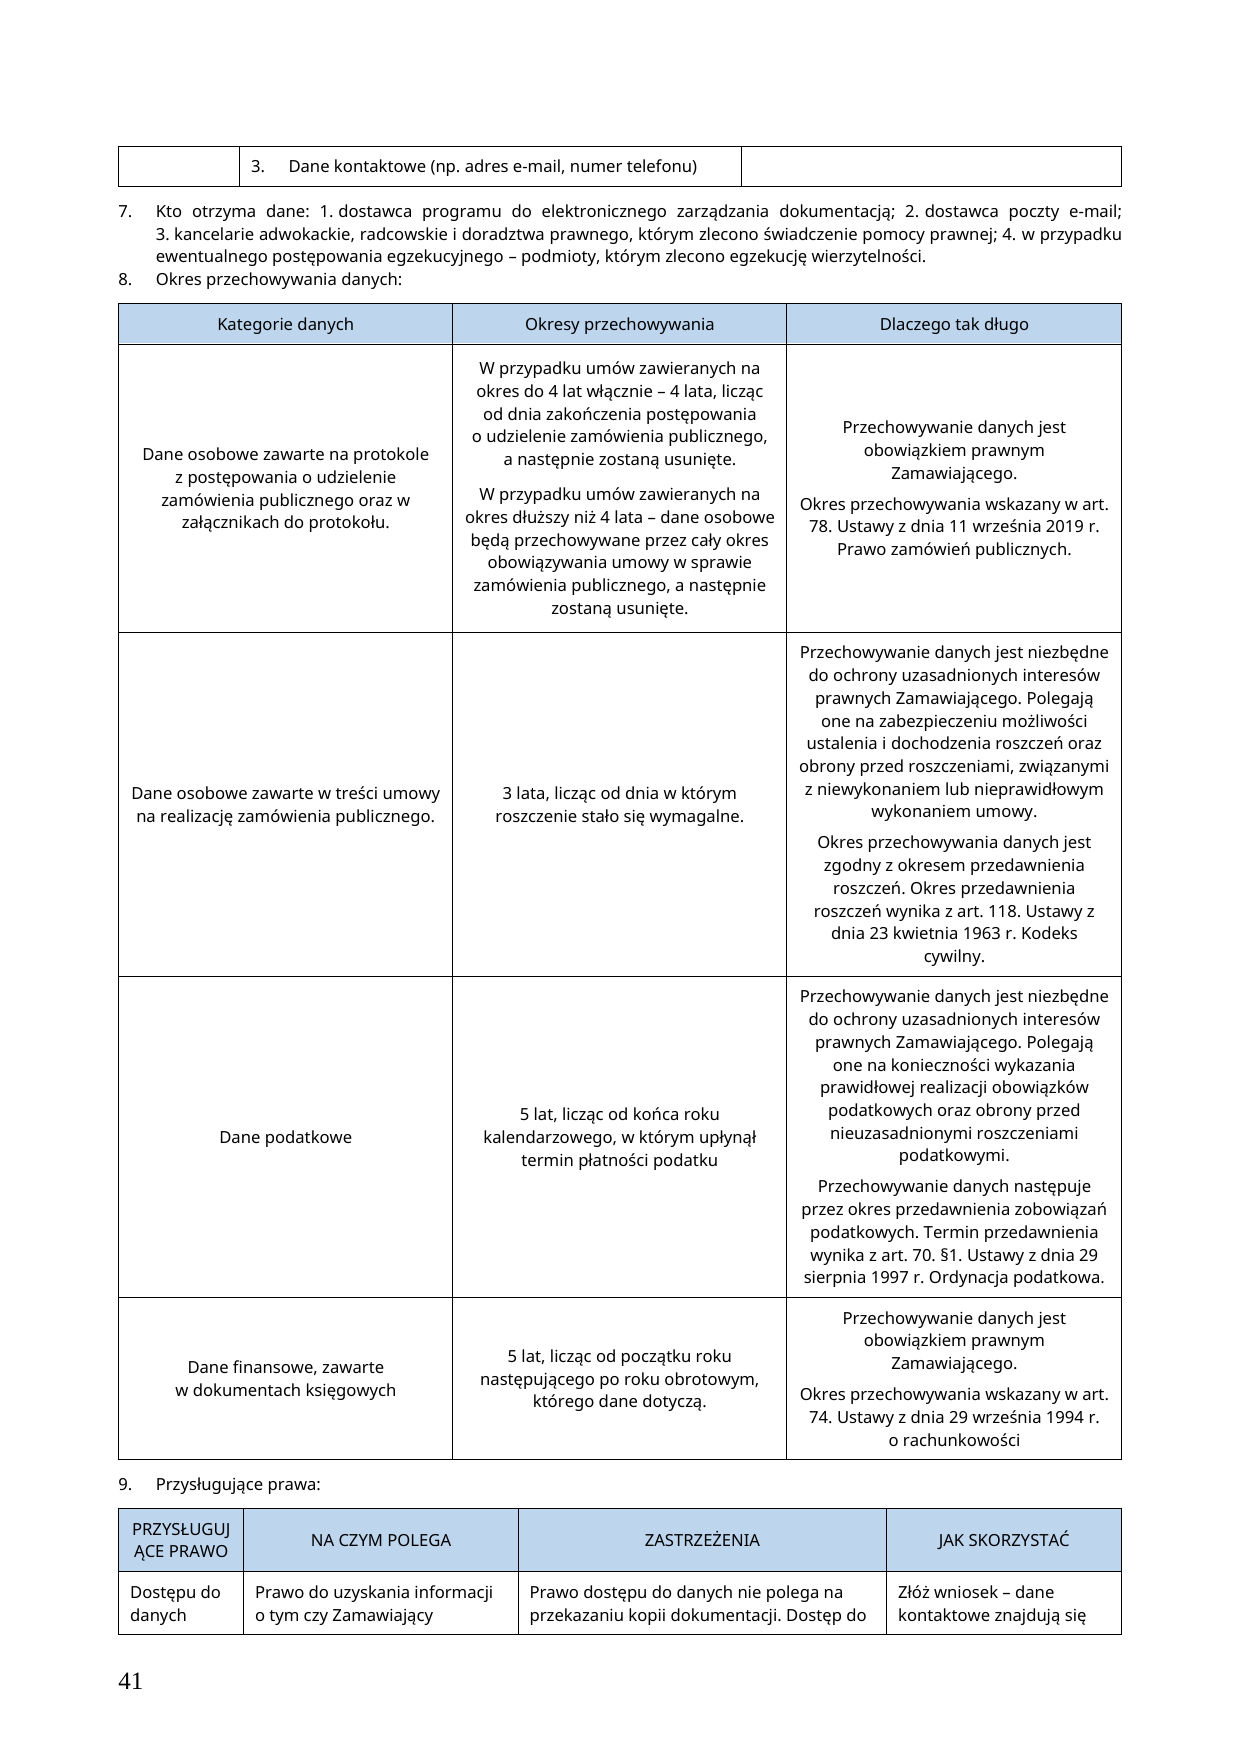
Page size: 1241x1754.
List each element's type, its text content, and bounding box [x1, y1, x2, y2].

list Okres przechowywania danych: [118, 268, 1122, 291]
table_cell Przechowywanie danych jest niezbędne do ochrony uzasadnionych interesów prawnych Zamawiającego. Polegają one na konieczności wykazania prawidłowej realizacji obowiązków podatkowych oraz obrony przed nieuzasadnionymi roszczeniami podatkowymi. Przechowywanie danych następuje przez okres przedawnienia zobowiązań podatkowych. Termin przedawnienia wynika z art. 70. §1. Ustawy z dnia 29 sierpnia 1997 r. Ordynacja podatkowa. [787, 977, 1121, 1297]
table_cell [240, 147, 741, 186]
table_cell Dane finansowe, zawarte w dokumentach księgowych [119, 1298, 452, 1459]
table_cell 3 lata, licząc od dnia w którym roszczenie stało się wymagalne. [453, 633, 786, 976]
table_cell Przechowywanie danych jest obowiązkiem prawnym Zamawiającego. Okres przechowywania wskazany w art. 78. Ustawy z dnia 11 września 2019 r. Prawo zamówień publicznych. [787, 345, 1121, 632]
table_header JAK SKORZYSTAĆ [887, 1509, 1121, 1571]
table_cell W przypadku umów zawieranych na okres do 4 lat włącznie – 4 lata, licząc od dnia zakończenia postępowania o udzielenie zamówienia publicznego, a następnie zostaną usunięte. W przypadku umów zawieranych na okres dłuższy niż 4 lata – dane osobowe będą przechowywane przez cały okres obowiązywania umowy w sprawie zamówienia publicznego, a następnie zostaną usunięte. [453, 345, 786, 632]
table_header ZASTRZEŻENIA [519, 1509, 886, 1571]
table_cell 5 lat, licząc od końca roku kalendarzowego, w którym upłynął termin płatności podatku [453, 977, 786, 1297]
table_header Dlaczego tak długo [787, 304, 1121, 343]
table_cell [244, 1572, 518, 1634]
table_cell 5 lat, licząc od początku roku następującego po roku obrotowym, którego dane dotyczą. [453, 1298, 786, 1459]
table_cell Dostępu do danych [119, 1572, 243, 1634]
table_header Kategorie danych [119, 304, 452, 343]
list Przysługujące prawa: [118, 1473, 1122, 1496]
table_header PRZYSŁUGUJĄCE PRAWO [119, 1509, 243, 1571]
table_cell Dane osobowe zawarte w treści umowy na realizację zamówienia publicznego. [119, 633, 452, 976]
table_header Okresy przechowywania [453, 304, 786, 343]
table_cell Dane podatkowe [119, 977, 452, 1297]
table_cell Dane osobowe zawarte na protokole z postępowania o udzielenie zamówienia publicznego oraz w załącznikach do protokołu. [119, 345, 452, 632]
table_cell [119, 147, 239, 186]
list Kto otrzyma dane: 1. dostawca programu do elektronicznego zarządzania dokumentacją; 2. dostawca poczty e-mail; 3. kancelarie adwokackie, radcowskie i doradztwa prawnego, którym zlecono świadczenie pomocy prawnej; 4. w przypadku ewentualnego postępowania egzekucyjnego – podmioty, którym zlecono egzekucję wierzytelności. [118, 200, 1122, 268]
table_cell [519, 1572, 886, 1634]
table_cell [887, 1572, 1121, 1634]
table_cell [742, 147, 1121, 186]
table_cell Przechowywanie danych jest niezbędne do ochrony uzasadnionych interesów prawnych Zamawiającego. Polegają one na zabezpieczeniu możliwości ustalenia i dochodzenia roszczeń oraz obrony przed roszczeniami, związanymi z niewykonaniem lub nieprawidłowym wykonaniem umowy. Okres przechowywania danych jest zgodny z okresem przedawnienia roszczeń. Okres przedawnienia roszczeń wynika z art. 118. Ustawy z dnia 23 kwietnia 1963 r. Kodeks cywilny. [787, 633, 1121, 976]
table_cell Przechowywanie danych jest obowiązkiem prawnym Zamawiającego. Okres przechowywania wskazany w art. 74. Ustawy z dnia 29 września 1994 r. o rachunkowości [787, 1298, 1121, 1459]
table_header NA CZYM POLEGA [244, 1509, 518, 1571]
